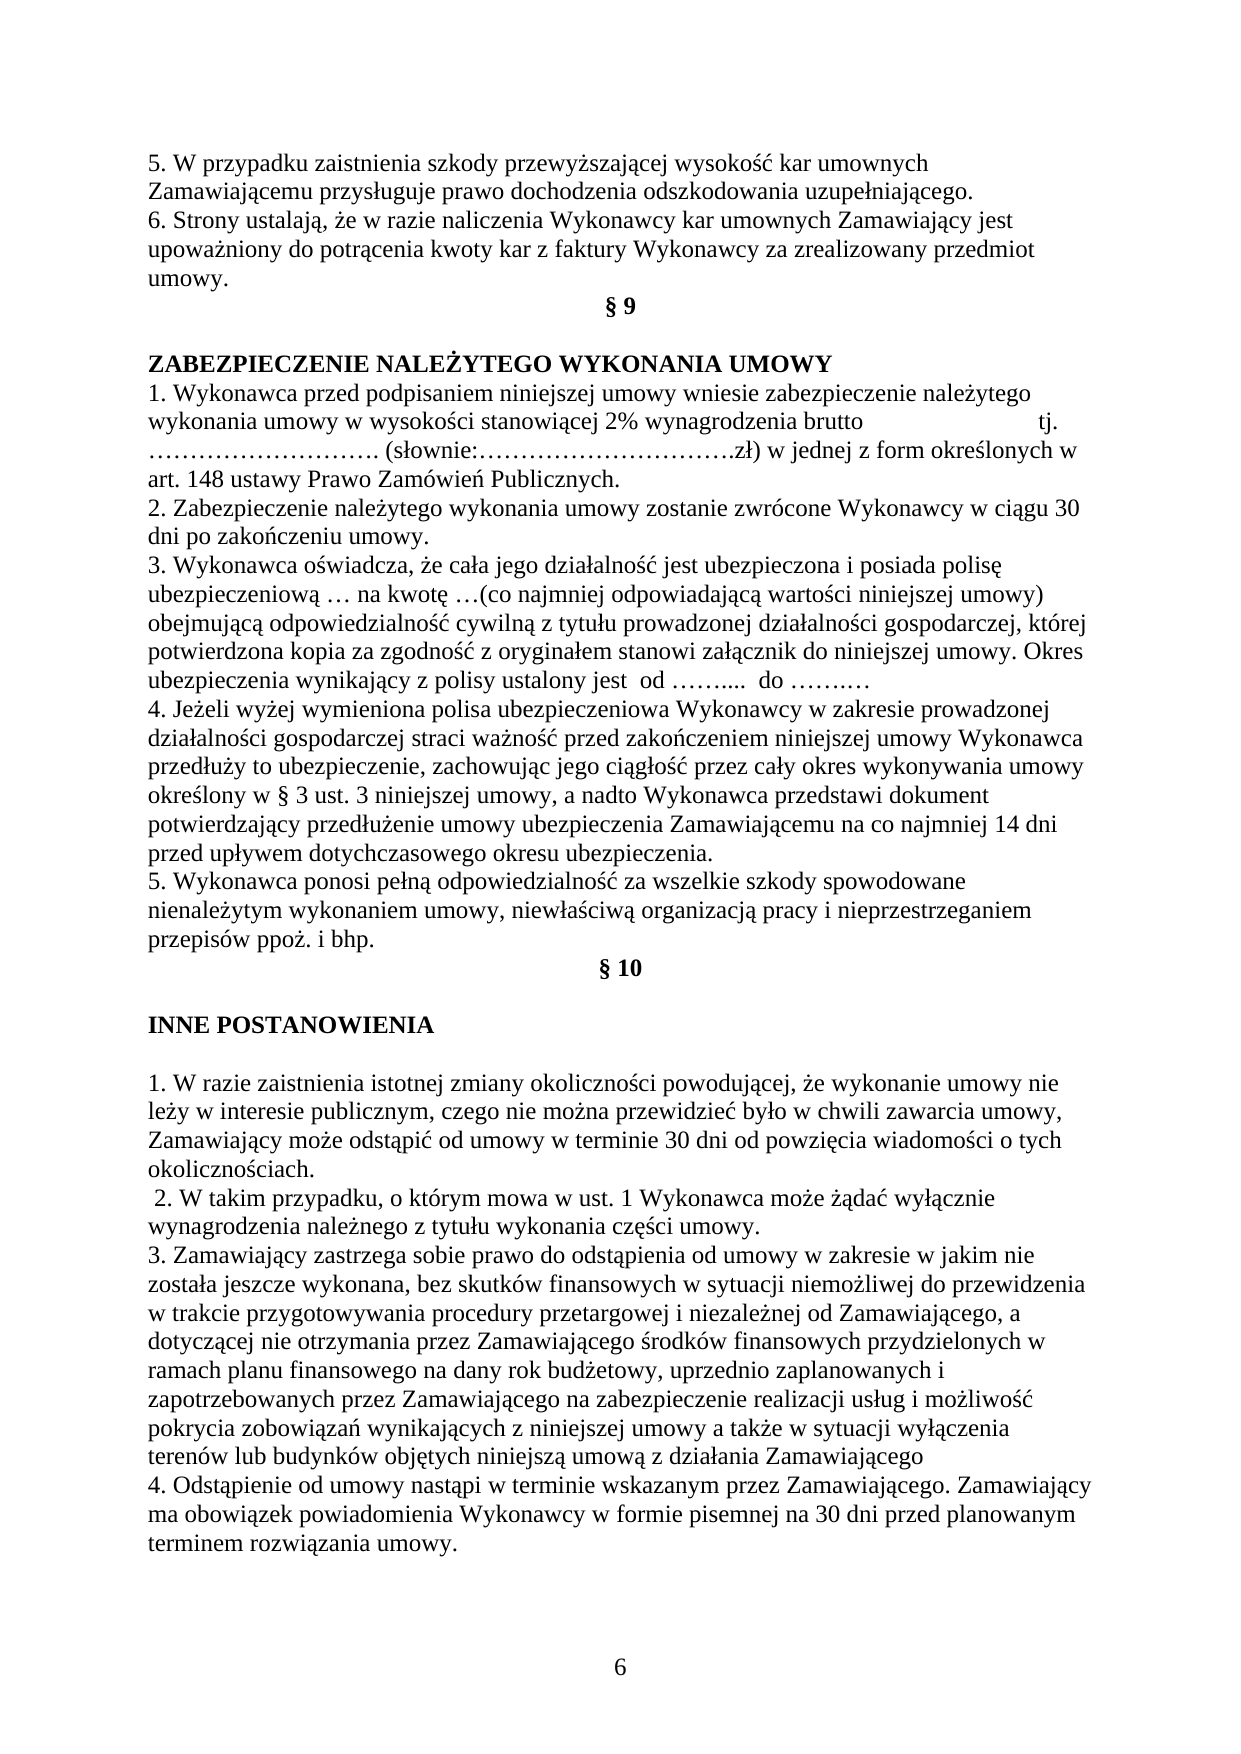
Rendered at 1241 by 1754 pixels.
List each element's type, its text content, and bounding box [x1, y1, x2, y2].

text § 10 [148, 953, 1093, 981]
text 5. Wykonawca ponosi pełną odpowiedzialność za wszelkie szkody spowodowane nienależytym wykonaniem umowy, niewłaściwą organizacją pracy i nieprzestrzeganiem przepisów ppoż. i bhp. [148, 866, 1093, 953]
text § 9 [148, 291, 1093, 320]
text 2. Zabezpieczenie należytego wykonania umowy zostanie zwrócone Wykonawcy w ciągu 30 dni po zakończeniu umowy. [148, 493, 1093, 550]
text 1. W razie zaistnienia istotnej zmiany okoliczności powodującej, że wykonanie umowy nie leży w interesie publicznym, czego nie można przewidzieć było w chwili zawarcia umowy, Zamawiający może odstąpić od umowy w terminie 30 dni od powzięcia wiadomości o tych okolicznościach. [148, 1068, 1093, 1183]
text 1. Wykonawca przed podpisaniem niniejszej umowy wniesie zabezpieczenie należytego wykonania umowy w wysokości stanowiącej 2% wynagrodzenia brutto tj. ………………………. (słownie:………………………….zł) w jednej z form określonych w art. 148 ustawy Prawo Zamówień Publicznych. [148, 378, 1093, 493]
text 3. Zamawiający zastrzega sobie prawo do odstąpienia od umowy w zakresie w jakim nie została jeszcze wykonana, bez skutków finansowych w sytuacji niemożliwej do przewidzenia w trakcie przygotowywania procedury przetargowej i niezależnej od Zamawiającego, a dotyczącej nie otrzymania przez Zamawiającego środków finansowych przydzielonych w ramach planu finansowego na dany rok budżetowy, uprzednio zaplanowanych i zapotrzebowanych przez Zamawiającego na zabezpieczenie realizacji usług i możliwość pokrycia zobowiązań wynikających z niniejszej umowy a także w sytuacji wyłączenia terenów lub budynków objętych niniejszą umową z działania Zamawiającego [148, 1240, 1093, 1470]
text INNE POSTANOWIENIA [148, 1010, 1093, 1039]
text 3. Wykonawca oświadcza, że cała jego działalność jest ubezpieczona i posiada polisę ubezpieczeniową … na kwotę …(co najmniej odpowiadającą wartości niniejszej umowy) obejmującą odpowiedzialność cywilną z tytułu prowadzonej działalności gospodarczej, której potwierdzona kopia za zgodność z oryginałem stanowi załącznik do niniejszej umowy. Okres ubezpieczenia wynikający z polisy ustalony jest od …….... do …….… [148, 550, 1093, 694]
text 4. Jeżeli wyżej wymieniona polisa ubezpieczeniowa Wykonawcy w zakresie prowadzonej działalności gospodarczej straci ważność przed zakończeniem niniejszej umowy Wykonawca przedłuży to ubezpieczenie, zachowując jego ciągłość przez cały okres wykonywania umowy określony w § 3 ust. 3 niniejszej umowy, a nadto Wykonawca przedstawi dokument potwierdzający przedłużenie umowy ubezpieczenia Zamawiającemu na co najmniej 14 dni przed upływem dotychczasowego okresu ubezpieczenia. [148, 694, 1093, 866]
text 2. W takim przypadku, o którym mowa w ust. 1 Wykonawca może żądać wyłącznie wynagrodzenia należnego z tytułu wykonania części umowy. [148, 1183, 1093, 1240]
text 5. W przypadku zaistnienia szkody przewyższającej wysokość kar umownych Zamawiającemu przysługuje prawo dochodzenia odszkodowania uzupełniającego. [148, 148, 1093, 205]
text 4. Odstąpienie od umowy nastąpi w terminie wskazanym przez Zamawiającego. Zamawiający ma obowiązek powiadomienia Wykonawcy w formie pisemnej na 30 dni przed planowanym terminem rozwiązania umowy. [148, 1470, 1093, 1556]
text 6. Strony ustalają, że w razie naliczenia Wykonawcy kar umownych Zamawiający jest upoważniony do potrącenia kwoty kar z faktury Wykonawcy za zrealizowany przedmiot umowy. [148, 205, 1093, 291]
text ZABEZPIECZENIE NALEŻYTEGO WYKONANIA UMOWY [148, 349, 1093, 378]
